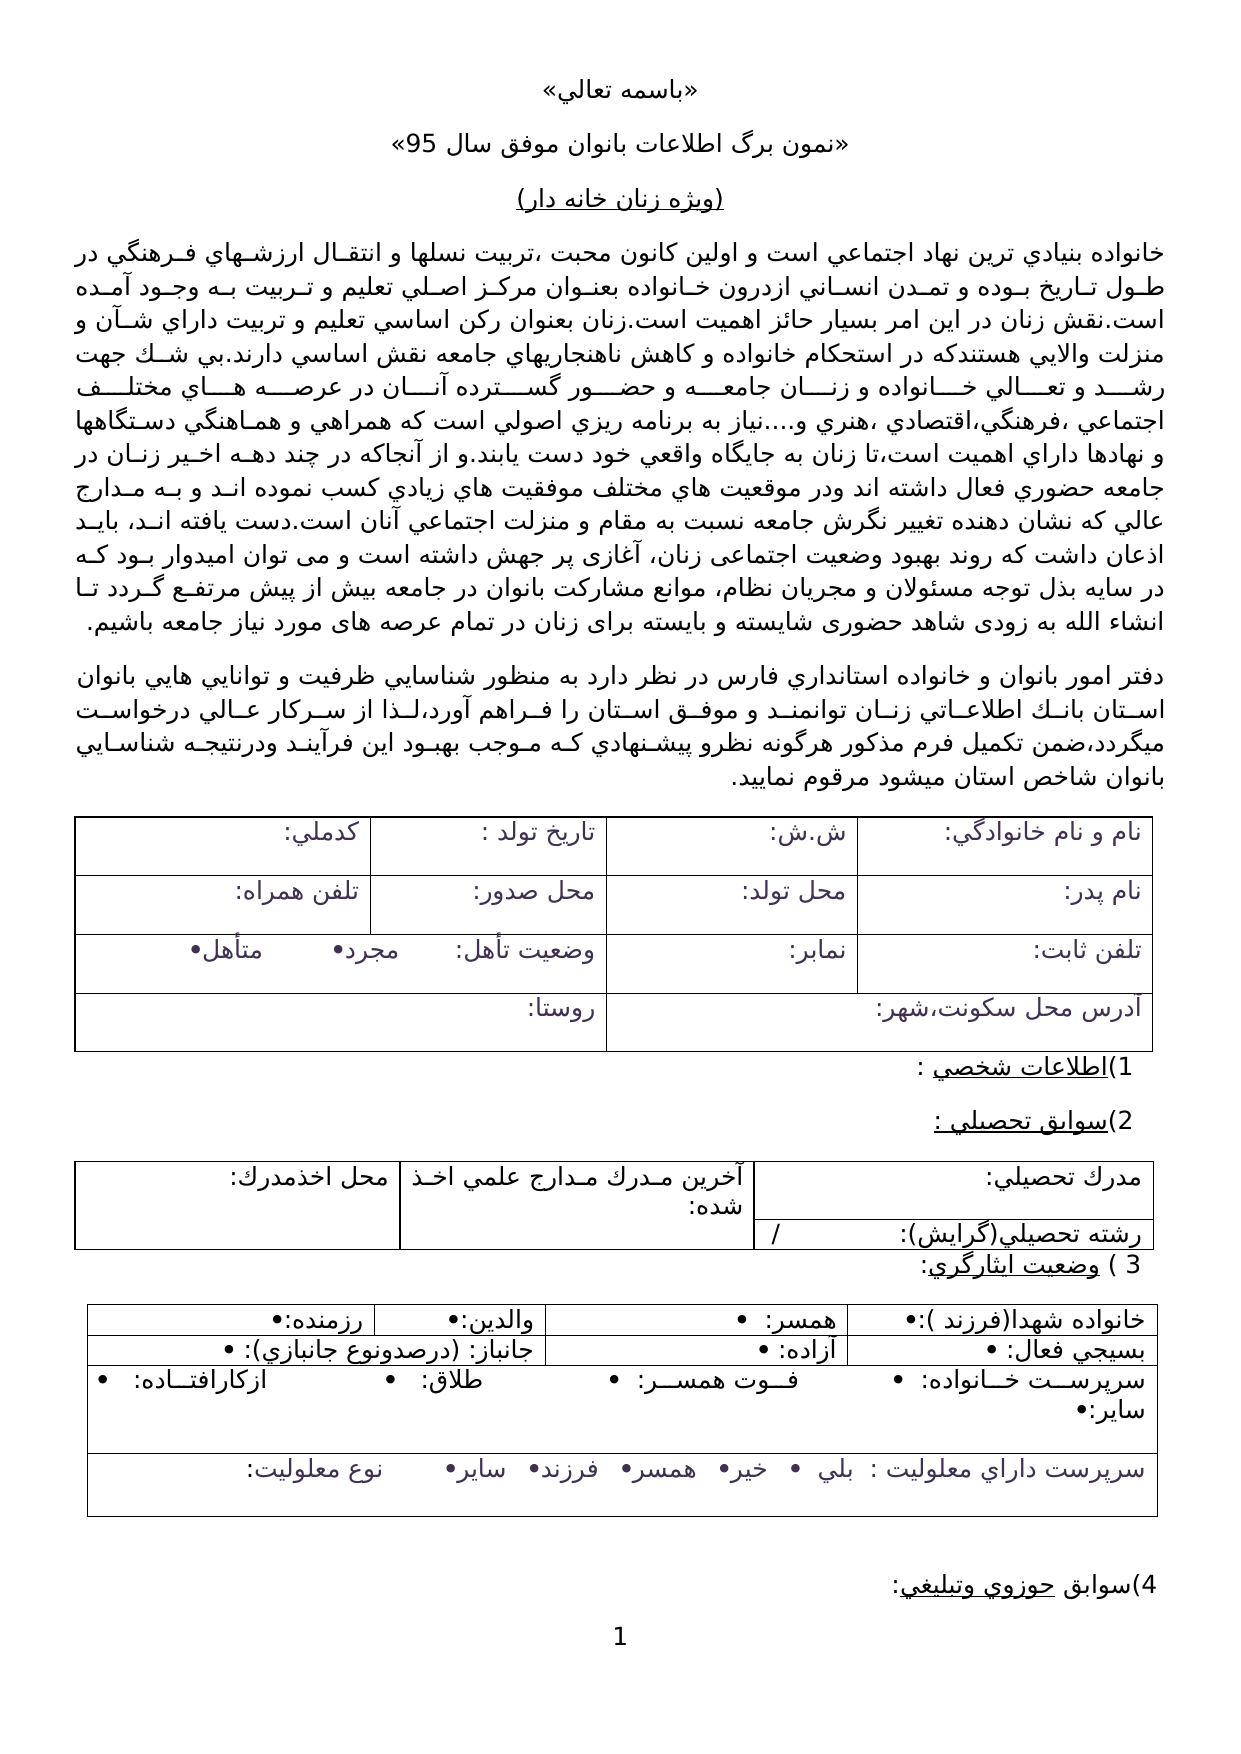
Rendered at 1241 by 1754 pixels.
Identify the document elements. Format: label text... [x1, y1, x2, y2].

text 3 ) وضعيت ايثارگري: [75, 1250, 1165, 1279]
table_cell روستا: [76, 994, 606, 1051]
table_header والدين: [375, 1305, 545, 1334]
table_header آخرين مدرك مدارج علمي اخذ شده: [401, 1162, 753, 1249]
table_cell تلفن ثابت: [858, 935, 1152, 992]
table_cell نمابر: [607, 935, 857, 992]
table_header رزمنده: [88, 1305, 374, 1334]
table_header نام و نام خانوادگي: [858, 818, 1152, 875]
table_cell سرپرست خانواده: فوت همسر: طلاق: ازكارافتاده: ساير: [88, 1366, 1157, 1453]
table_cell جانباز: (درصدونوع جانبازي): [88, 1336, 545, 1365]
table_header ش.ش: [607, 818, 857, 875]
text 1)اطلاعات شخصي : [75, 1052, 1165, 1081]
text (ويژه زنان خانه دار) [75, 184, 1165, 213]
table_cell آدرس محل سكونت،شهر: [607, 994, 1152, 1051]
table_header خانواده شهدا(فرزند ): [848, 1305, 1157, 1334]
text «نمون برگ اطلاعات بانوان موفق سال 95» [75, 129, 1165, 158]
table_cell نام پدر: [858, 876, 1152, 934]
table_header همسر: [546, 1305, 847, 1334]
table_cell وضعيت تأهل: مجرد متأهل [76, 935, 606, 992]
table_header كدملي: [76, 818, 370, 875]
text خانواده بنيادي ترين نهاد اجتماعي است و اولين كانون محبت ،تربيت نسلها و انتقال ارزشهاي فرهنگي در طول تاريخ بوده و تمدن انساني ازدرون خانواده بعنوان مركز اصلي تعليم و تربيت به وجود آمده است.نقش زنان در اين امر بسيار حائز اهميت است.زنان بعنوان ركن اساسي تعليم و تربيت داراي شآن و منزلت والايي هستندكه در استحكام خانواده و كاهش ناهنجاريهاي جامعه نقش اساسي دارند.بي شك جهت رشد و تعالي خانواده و زنان جامعه و حضور گسترده آنان در عرصه هاي مختلف اجتماعي ،فرهنگي،اقتصادي ،هنري و....نياز به برنامه ريزي اصولي است كه همراهي و هماهنگي دستگاهها و نهادها داراي اهميت است،تا زنان به جايگاه واقعي خود دست يابند.و از آنجاكه در چند دهه اخير زنان در جامعه حضوري فعال داشته اند ودر موقعيت هاي مختلف موفقيت هاي زيادي كسب نموده اند و به مدارج عالي كه نشان دهنده تغيير نگرش جامعه نسبت به مقام و منزلت اجتماعي آنان است.دست يافته اند، باید اذعان داشت که روند بهبود وضعیت اجتماعی زنان، آغازی پر جهش داشته است و می توان امیدوار بود که در سایه بذل توجه مسئولان و مجریان نظام، موانع مشارکت بانوان در جامعه بیش از پیش مرتفع گردد تا انشاء الله به زودی شاهد حضوری شایسته و بایسته برای زنان در تمام عرصه های مورد نیاز جامعه باشیم. [75, 238, 1165, 636]
table_header مدرك تحصيلي: [755, 1162, 1153, 1219]
table_cell محل صدور: [371, 876, 606, 934]
text «باسمه تعالي» [75, 75, 1165, 104]
text دفتر امور بانوان و خانواده استانداري فارس در نظر دارد به منظور شناسايي ظرفيت و توانايي هايي بانوان استان بانك اطلاعاتي زنان توانمند و موفق استان را فراهم آورد،لذا از سركار عالي درخواست ميگردد،ضمن تكميل فرم مذكور هرگونه نظرو پيشنهادي كه موجب بهبود اين فرآيند ودرنتيجه شناسايي بانوان شاخص استان ميشود مرقوم نماييد. [75, 661, 1165, 791]
table_cell آزاده: [546, 1336, 847, 1365]
text 2)سوابق تحصيلي : [75, 1106, 1165, 1135]
table_cell بسيجي فعال: [848, 1336, 1157, 1365]
table_cell رشته تحصيلي(گرايش): / [755, 1220, 1153, 1249]
table_header تاريخ تولد : [371, 818, 606, 875]
table_cell تلفن همراه: [76, 876, 370, 934]
text 4)سوابق حوزوي وتبليغي: [75, 1571, 1165, 1600]
table_header محل اخذمدرك: [76, 1162, 399, 1249]
table_cell محل تولد: [607, 876, 857, 934]
table_cell سرپرست داراي معلوليت : بلي خير همسر فرزند ساير نوع معلوليت: [88, 1454, 1157, 1516]
